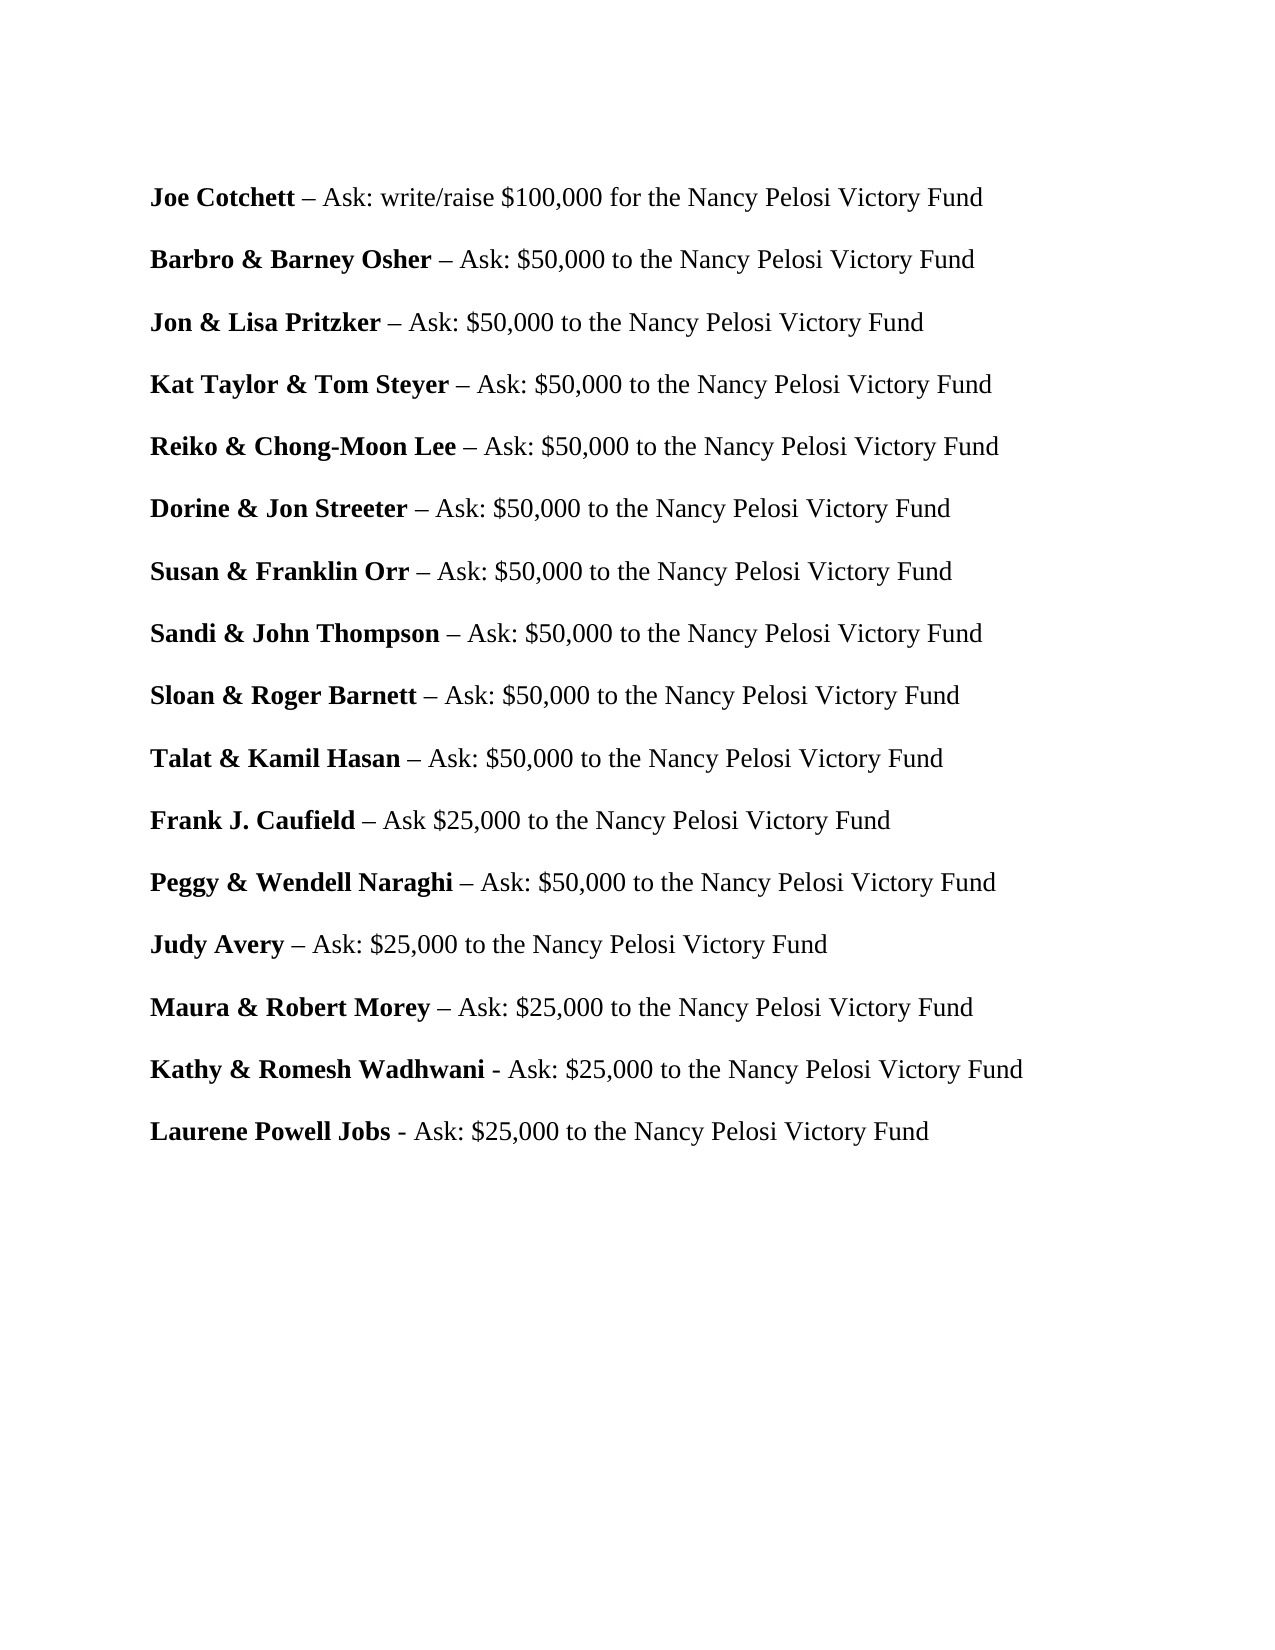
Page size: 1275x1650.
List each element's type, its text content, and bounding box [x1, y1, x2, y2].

text Susan & Franklin Orr – Ask: $50,000 to the Nancy Pelosi Victory Fund [150, 555, 1127, 586]
text Frank J. Caufield – Ask $25,000 to the Nancy Pelosi Victory Fund [150, 804, 1127, 835]
text Peggy & Wendell Naraghi – Ask: $50,000 to the Nancy Pelosi Victory Fund [150, 866, 1127, 897]
text Laurene Powell Jobs - Ask: $25,000 to the Nancy Pelosi Victory Fund [150, 1116, 1127, 1147]
text Kat Taylor & Tom Steyer – Ask: $50,000 to the Nancy Pelosi Victory Fund [150, 368, 1127, 399]
text Maura & Robert Morey – Ask: $25,000 to the Nancy Pelosi Victory Fund [150, 991, 1127, 1022]
text Dorine & Jon Streeter – Ask: $50,000 to the Nancy Pelosi Victory Fund [150, 493, 1127, 524]
text Barbro & Barney Osher – Ask: $50,000 to the Nancy Pelosi Victory Fund [150, 243, 1127, 274]
text Reiko & Chong-Moon Lee – Ask: $50,000 to the Nancy Pelosi Victory Fund [150, 430, 1127, 461]
text Jon & Lisa Pritzker – Ask: $50,000 to the Nancy Pelosi Victory Fund [150, 306, 1127, 337]
text Judy Avery – Ask: $25,000 to the Nancy Pelosi Victory Fund [150, 929, 1127, 960]
text Joe Cotchett – Ask: write/raise $100,000 for the Nancy Pelosi Victory Fund [150, 181, 1127, 212]
text Sloan & Roger Barnett – Ask: $50,000 to the Nancy Pelosi Victory Fund [150, 679, 1127, 711]
text Sandi & John Thompson – Ask: $50,000 to the Nancy Pelosi Victory Fund [150, 617, 1127, 648]
text Talat & Kamil Hasan – Ask: $50,000 to the Nancy Pelosi Victory Fund [150, 742, 1127, 773]
text Kathy & Romesh Wadhwani - Ask: $25,000 to the Nancy Pelosi Victory Fund [150, 1053, 1127, 1084]
